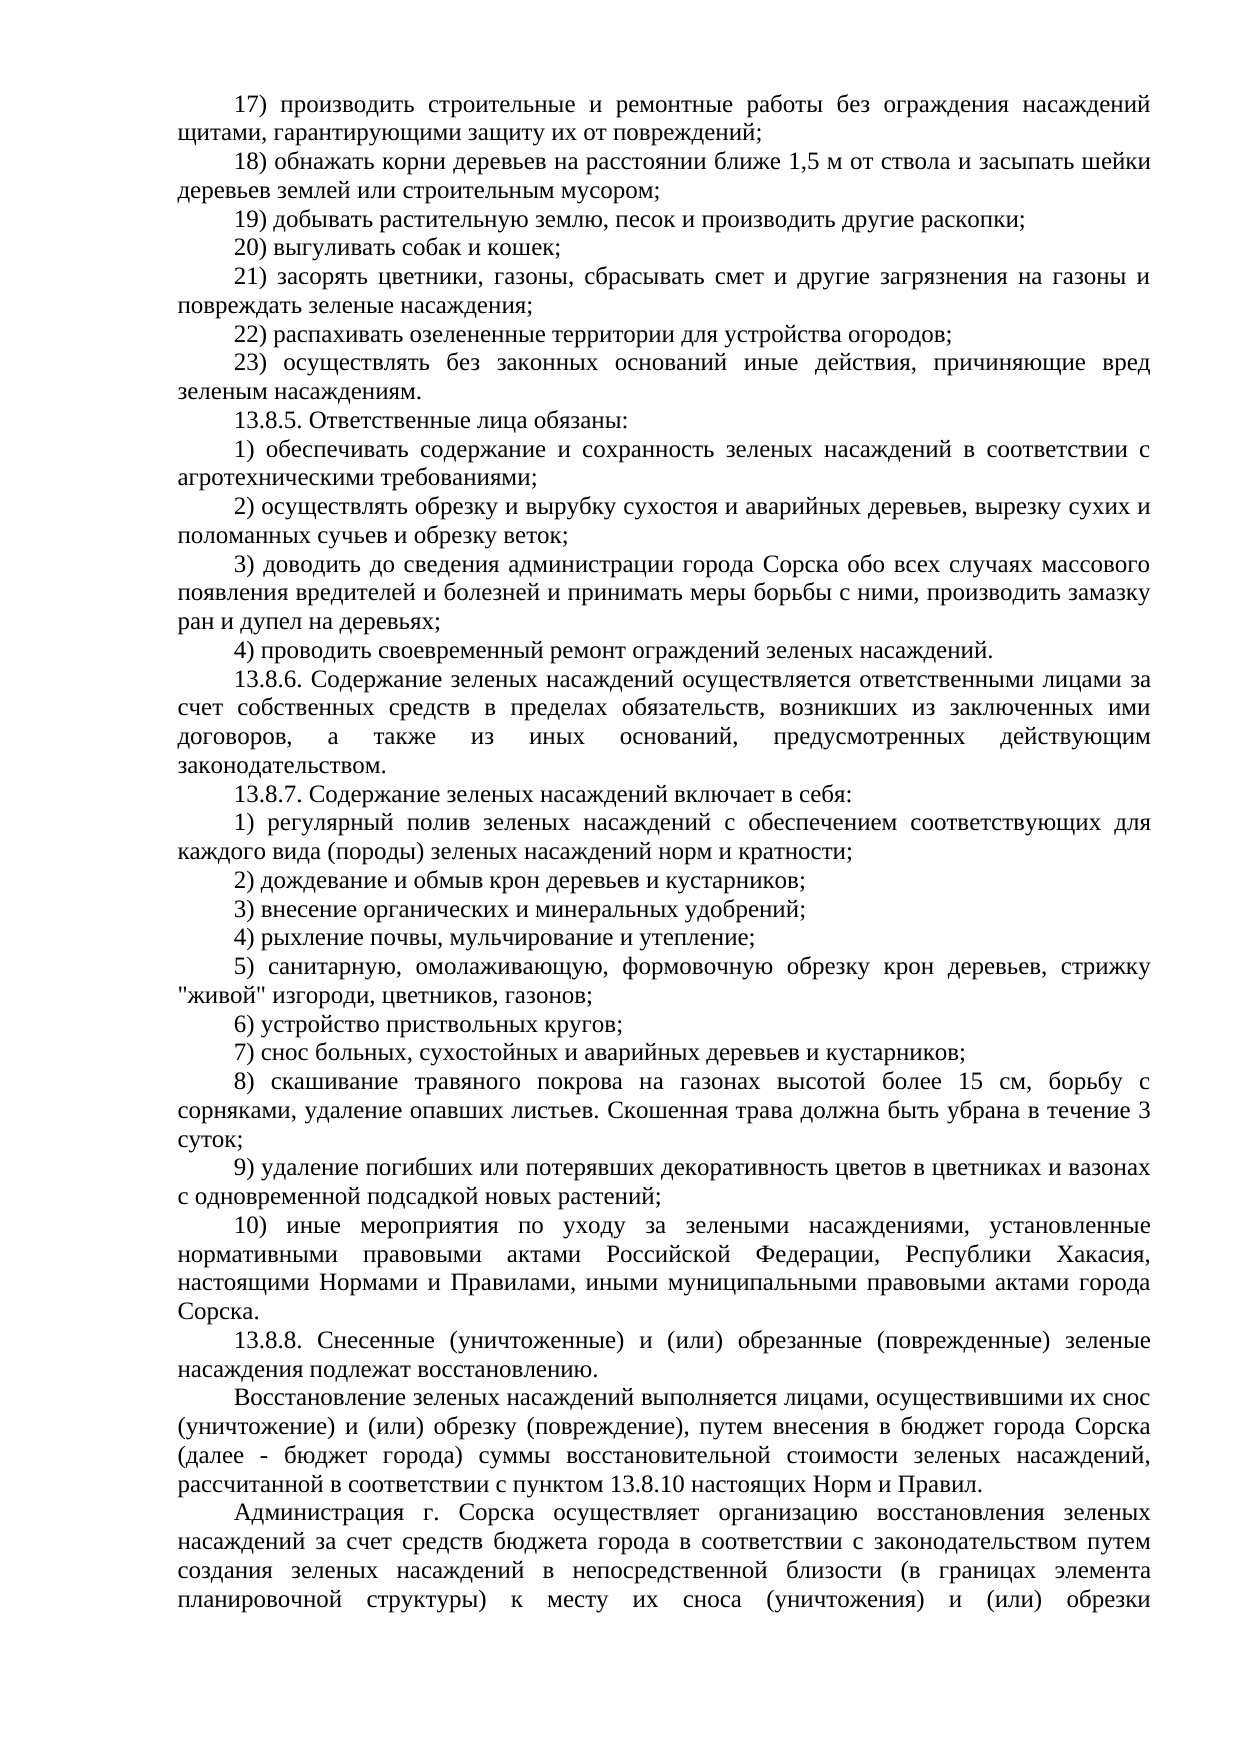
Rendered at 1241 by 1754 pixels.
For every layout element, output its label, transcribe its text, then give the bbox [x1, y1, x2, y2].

text 4) рыхление почвы, мульчирование и утепление; [177, 922, 1152, 951]
text 18) обнажать корни деревьев на расстоянии ближе 1,5 м от ствола и засыпать шейки деревьев землей или строительным мусором; [177, 146, 1152, 204]
text Восстановление зеленых насаждений выполняется лицами, осуществившими их снос (уничтожение) и (или) обрезку (повреждение), путем внесения в бюджет города Сорска (далее - бюджет города) суммы восстановительной стоимости зеленых насаждений, рассчитанной в соответствии с пунктом 13.8.10 настоящих Норм и Правил. [177, 1382, 1152, 1497]
text 13.8.7. Содержание зеленых насаждений включает в себя: [177, 779, 1152, 807]
text 13.8.5. Ответственные лица обязаны: [177, 405, 1152, 434]
text 6) устройство приствольных кругов; [177, 1009, 1152, 1037]
text 19) добывать растительную землю, песок и производить другие раскопки; [177, 204, 1152, 232]
text 21) засорять цветники, газоны, сбрасывать смет и другие загрязнения на газоны и повреждать зеленые насаждения; [177, 261, 1152, 319]
text 20) выгуливать собак и кошек; [177, 232, 1152, 261]
text 5) санитарную, омолаживающую, формовочную обрезку крон деревьев, стрижку "живой" изгороди, цветников, газонов; [177, 951, 1152, 1009]
text 8) скашивание травяного покрова на газонах высотой более 15 см, борьбу с сорняками, удаление опавших листьев. Скошенная трава должна быть убрана в течение 3 суток; [177, 1066, 1152, 1152]
text 17) производить строительные и ремонтные работы без ограждения насаждений щитами, гарантирующими защиту их от повреждений; [177, 89, 1152, 146]
text 2) осуществлять обрезку и вырубку сухостоя и аварийных деревьев, вырезку сухих и поломанных сучьев и обрезку веток; [177, 491, 1152, 549]
text 3) внесение органических и минеральных удобрений; [177, 894, 1152, 922]
text 9) удаление погибших или потерявших декоративность цветов в цветниках и вазонах с одновременной подсадкой новых растений; [177, 1152, 1152, 1210]
text 4) проводить своевременный ремонт ограждений зеленых насаждений. [177, 635, 1152, 664]
text 2) дождевание и обмыв крон деревьев и кустарников; [177, 865, 1152, 894]
text 23) осуществлять без законных оснований иные действия, причиняющие вред зеленым насаждениям. [177, 347, 1152, 405]
text 13.8.8. Снесенные (уничтоженные) и (или) обрезанные (поврежденные) зеленые насаждения подлежат восстановлению. [177, 1325, 1152, 1382]
text 3) доводить до сведения администрации города Сорска обо всех случаях массового появления вредителей и болезней и принимать меры борьбы с ними, производить замазку ран и дупел на деревьях; [177, 549, 1152, 635]
text 7) снос больных, сухостойных и аварийных деревьев и кустарников; [177, 1037, 1152, 1066]
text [177, 1497, 1152, 1612]
text 1) обеспечивать содержание и сохранность зеленых насаждений в соответствии с агротехническими требованиями; [177, 434, 1152, 491]
text 22) распахивать озелененные территории для устройства огородов; [177, 319, 1152, 347]
text 13.8.6. Содержание зеленых насаждений осуществляется ответственными лицами за счет собственных средств в пределах обязательств, возникших из заключенных ими договоров, а также из иных оснований, предусмотренных действующим законодательством. [177, 664, 1152, 779]
text 10) иные мероприятия по уходу за зелеными насаждениями, установленные нормативными правовыми актами Российской Федерации, Республики Хакасия, настоящими Нормами и Правилами, иными муниципальными правовыми актами города Сорска. [177, 1210, 1152, 1325]
text 1) регулярный полив зеленых насаждений с обеспечением соответствующих для каждого вида (породы) зеленых насаждений норм и кратности; [177, 807, 1152, 865]
